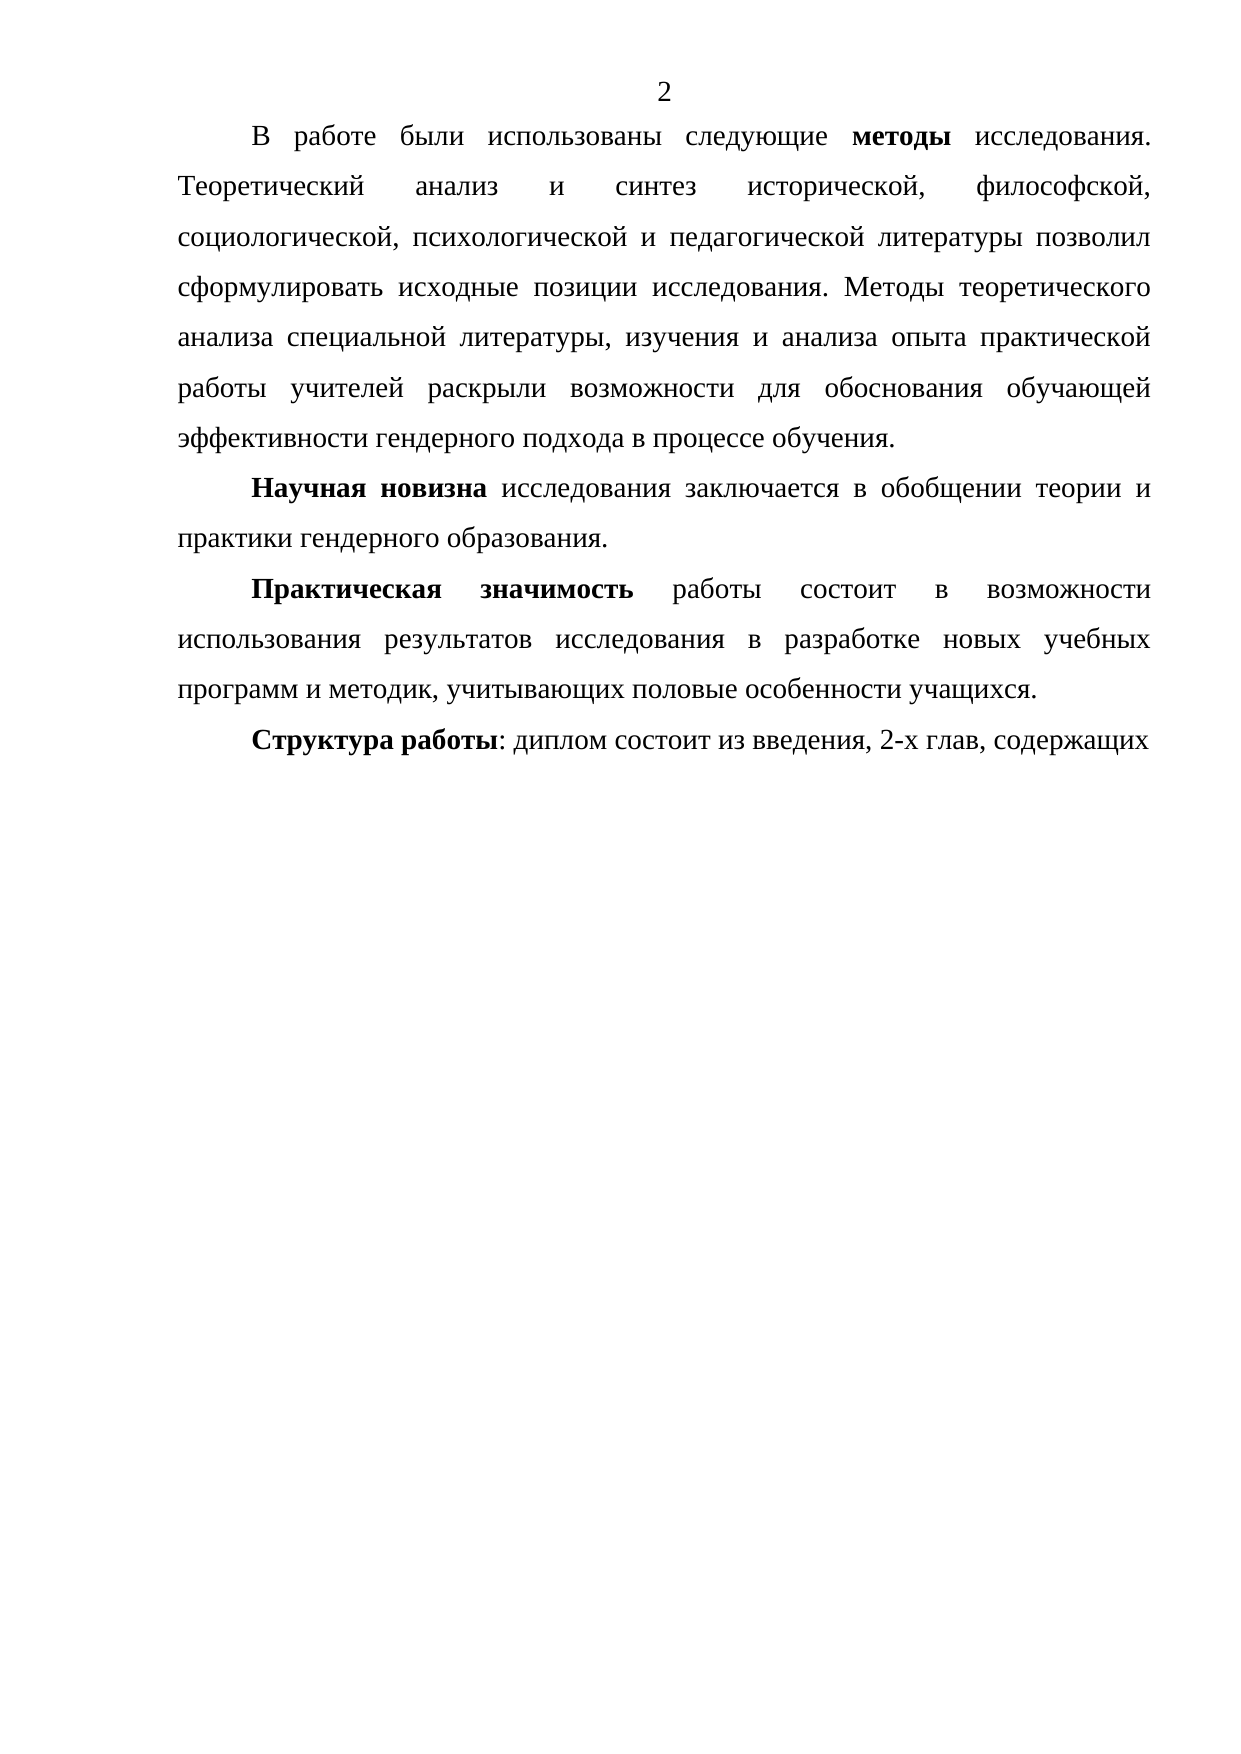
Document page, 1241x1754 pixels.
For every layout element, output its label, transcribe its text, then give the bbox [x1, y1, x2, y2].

text В работе были использованы следующие методы исследования. Теоретический анализ и синтез исторической, философской, социологической, психологической и педагогической литературы позволил сформулировать исходные позиции исследования. Методы теоретического анализа специальной литературы, изучения и анализа опыта практической работы учителей раскрыли возможности для обоснования обучающей эффективности гендерного подхода в процессе обучения. [177, 118, 1152, 453]
text Структура работы: диплом состоит из введения, 2-х глав, содержащих [177, 722, 1152, 755]
text Научная новизна исследования заключается в обобщении теории и практики гендерного образования. [177, 470, 1152, 554]
text Практическая значимость работы состоит в возможности использования результатов исследования в разработке новых учебных программ и методик, учитывающих половые особенности учащихся. [177, 571, 1152, 705]
